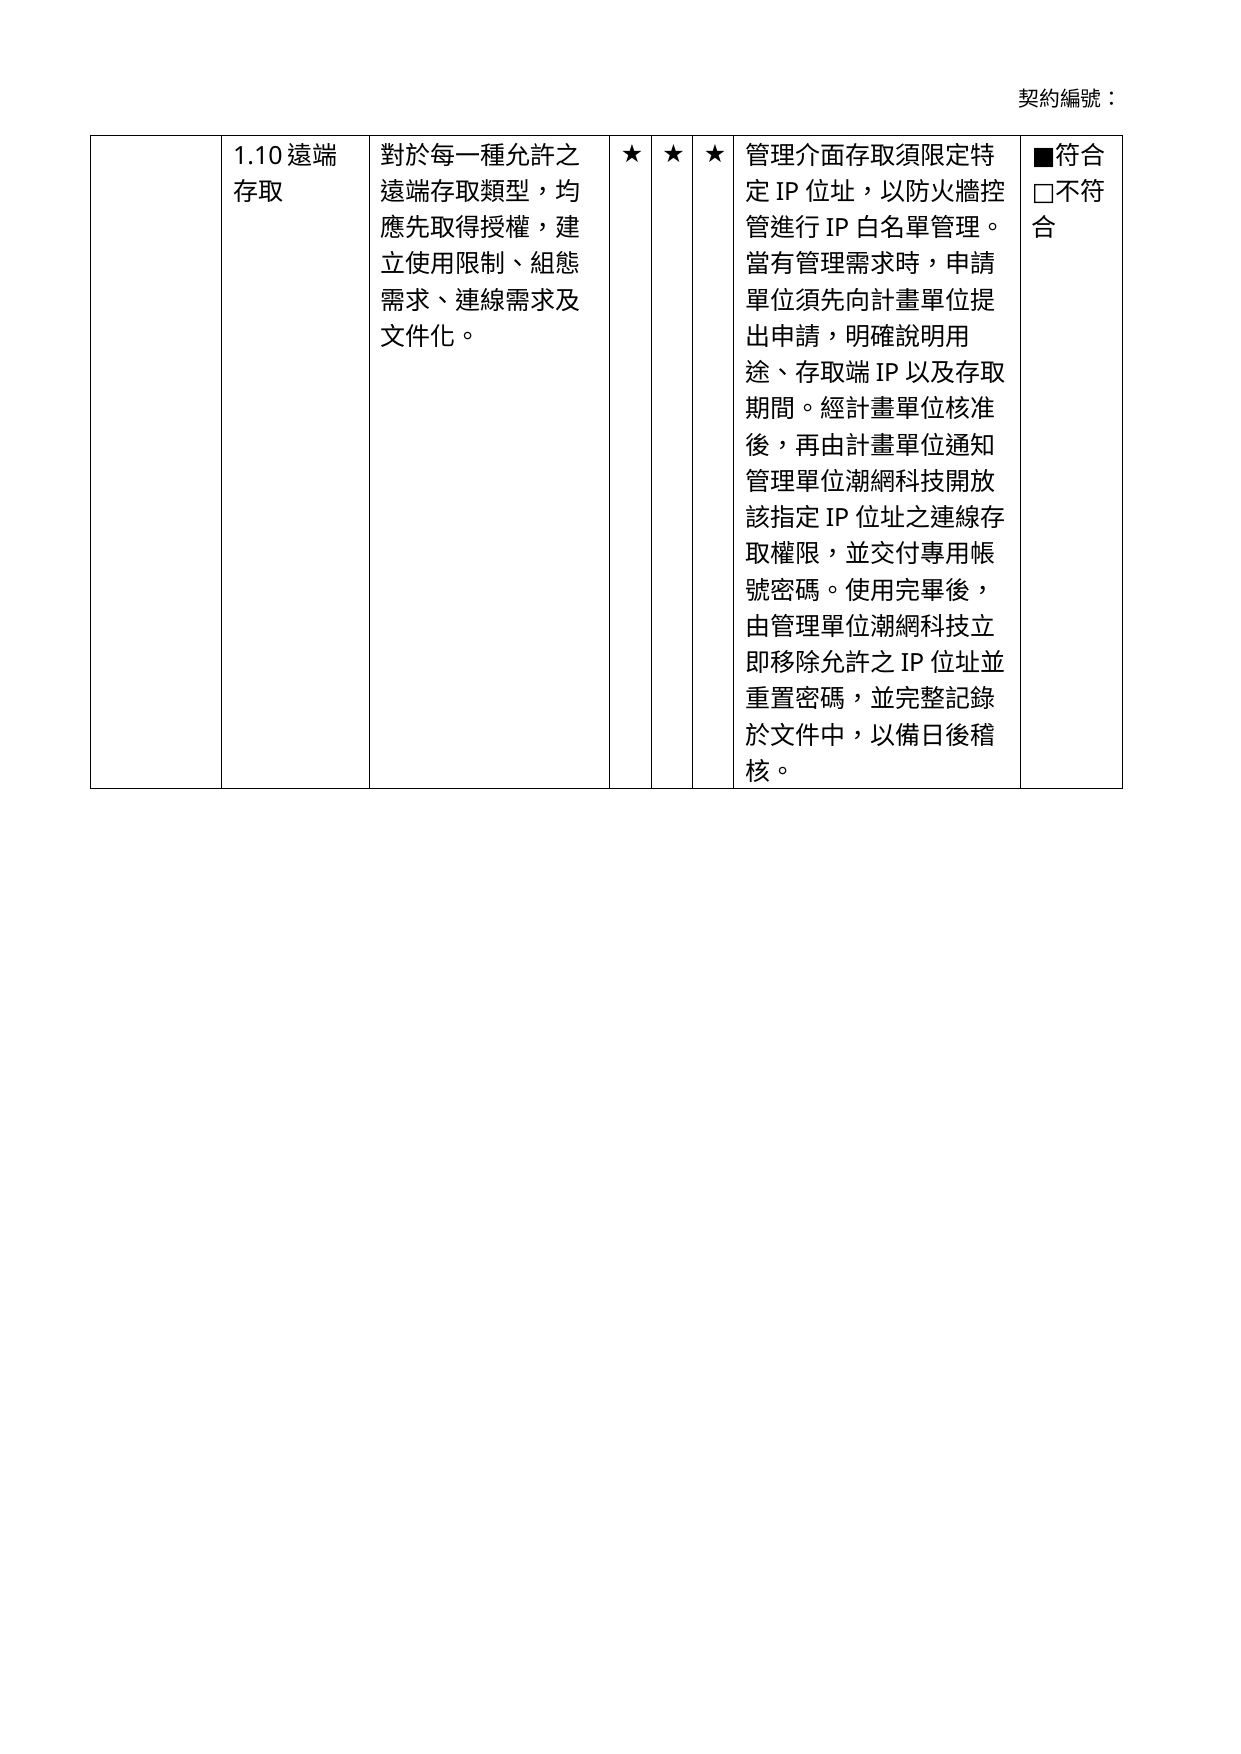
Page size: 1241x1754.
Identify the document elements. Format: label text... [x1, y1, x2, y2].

table_cell ■符合 □不符合 [1021, 136, 1122, 788]
table_cell ★ [693, 136, 733, 788]
table_cell ★ [610, 136, 651, 788]
table_cell 對於每一種允許之遠端存取類型，均應先取得授權，建立使用限制、組態需求、連線需求及文件化。 [370, 136, 609, 788]
table_cell ★ [652, 136, 692, 788]
table_cell 管理介面存取須限定特定 IP 位址，以防火牆控管進行 IP 白名單管理。當有管理需求時，申請單位須先向計畫單位提出申請，明確說明用途、存取端 IP 以及存取期間。經計畫單位核准後，再由計畫單位通知 管理單位潮網科技開放該指定 IP 位址之連線存取權限，並交付專用帳號密碼。使用完畢後，由管理單位潮網科技立即移除允許之 IP 位址並重置密碼，並完整記錄於文件中，以備日後稽核。 [734, 136, 1020, 788]
table_cell 1.10遠端存取 [222, 136, 369, 788]
